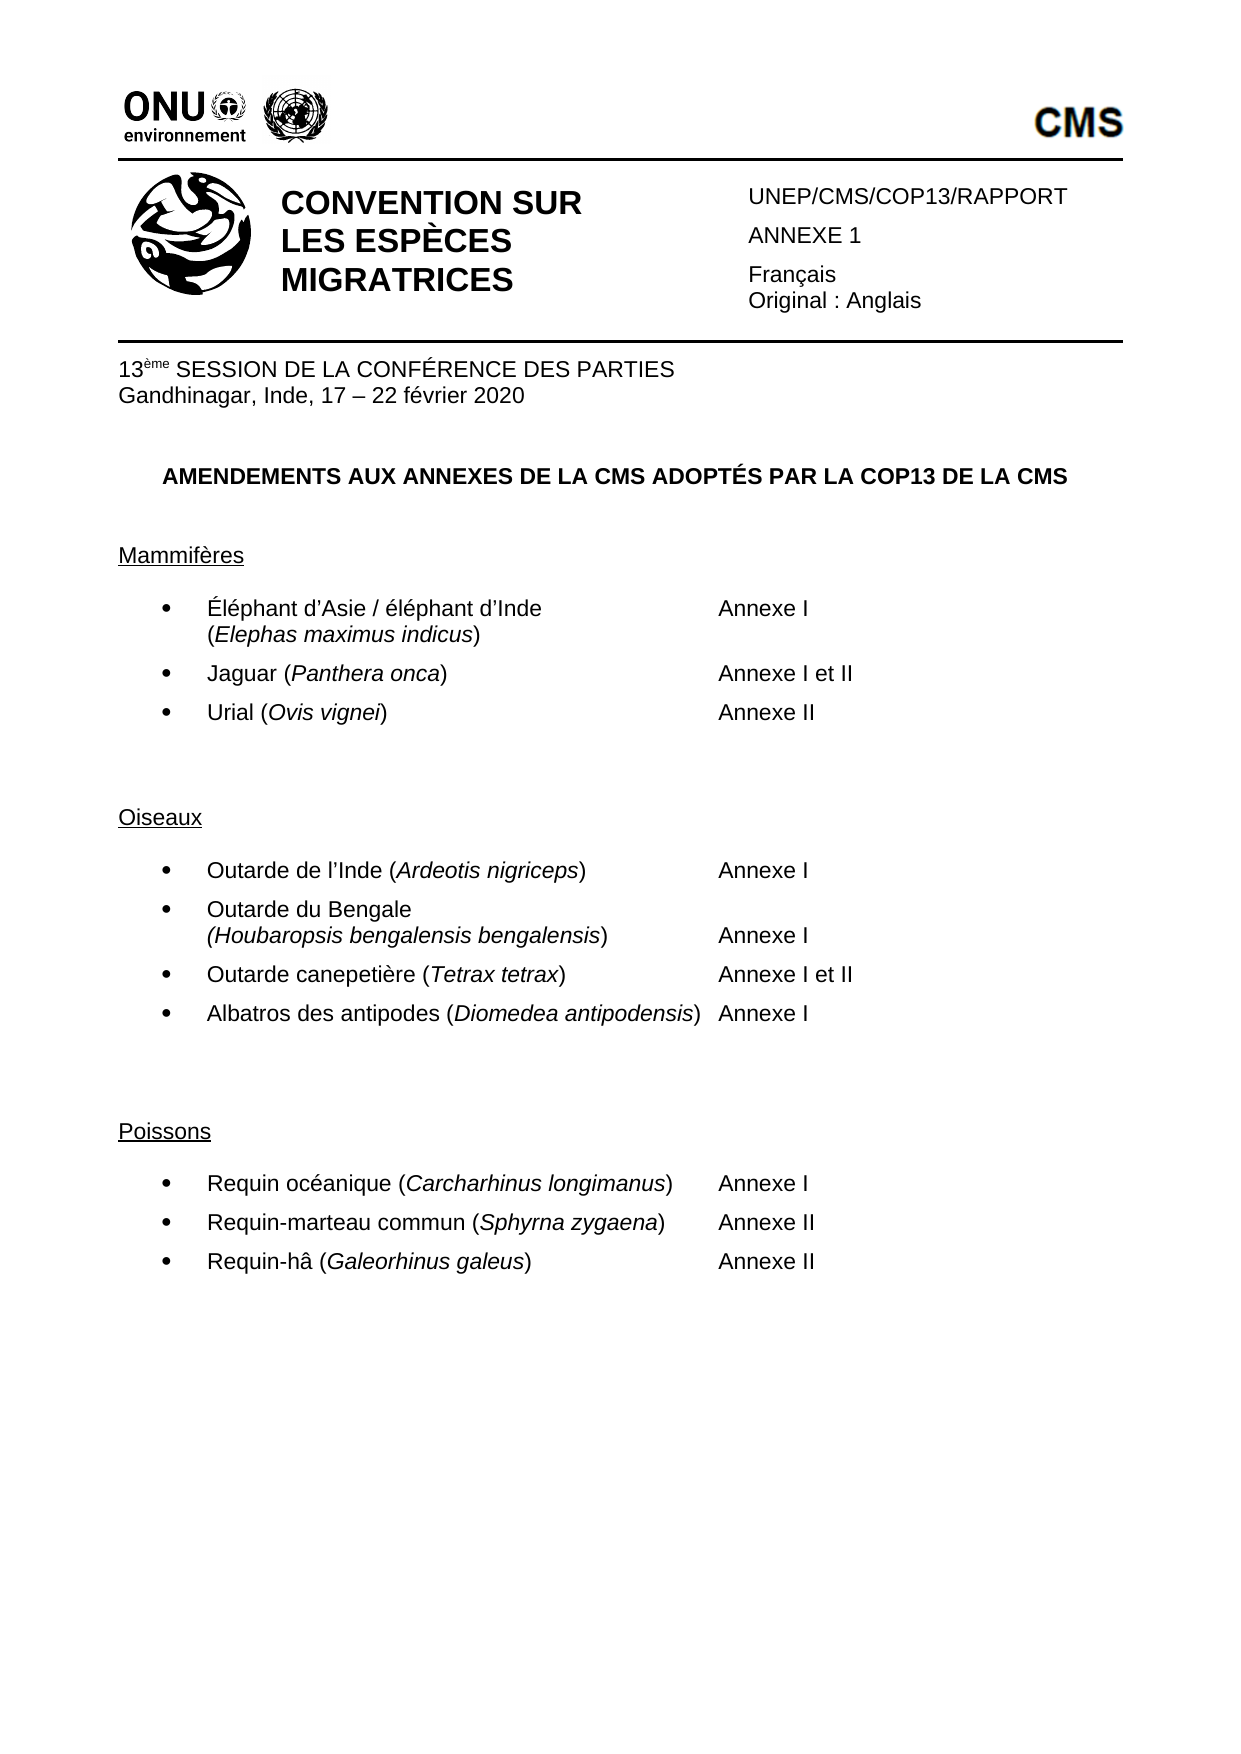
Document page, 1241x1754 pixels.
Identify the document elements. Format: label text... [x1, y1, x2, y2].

list Albatros des antipodes (Diomedea antipodensis) Annexe I [162, 1000, 1112, 1026]
list (Houbaropsis bengalensis bengalensis) Annexe I [207, 922, 1112, 948]
list Urial (Ovis vignei) Annexe II [162, 699, 1112, 725]
list Requin-marteau commun (Sphyrna zygaena) Annexe II [162, 1209, 1112, 1236]
text Oiseaux [118, 804, 1112, 831]
text AMENDEMENTS AUX ANNEXES DE LA CMS ADOPTÉS PAR LA COP13 DE LA CMS [118, 463, 1112, 489]
list (Elephas maximus indicus) [207, 621, 1112, 647]
text 13ème SESSION DE LA CONFÉRENCE DES PARTIES [118, 356, 1112, 382]
table_header [118, 161, 277, 340]
list Outarde du Bengale [162, 896, 1112, 922]
picture [116, 83, 251, 147]
text Poissons [118, 1118, 1112, 1144]
list Jaguar (Panthera onca) Annexe I et II [162, 660, 1112, 686]
list Requin océanique (Carcharhinus longimanus) Annexe I [162, 1170, 1112, 1197]
list Outarde de l’Inde (Ardeotis nigriceps) Annexe I [162, 857, 1112, 883]
text Gandhinagar, Inde, 17 – 22 février 2020 [118, 384, 1112, 409]
picture [1032, 100, 1126, 144]
list Éléphant d’Asie / éléphant d’Inde Annexe I [162, 595, 1112, 621]
table_header UNEP/CMS/COP13/RAPPORT ANNEXE 1 Français Original : Anglais [737, 161, 1123, 340]
table_header CONVENTION SUR LES ESPÈCES MIGRATRICES [277, 161, 737, 340]
list Requin-hâ (Galeorhinus galeus) Annexe II [162, 1248, 1112, 1274]
text Mammifères [118, 542, 1112, 568]
list Outarde canepetière (Tetrax tetrax) Annexe I et II [162, 961, 1112, 987]
